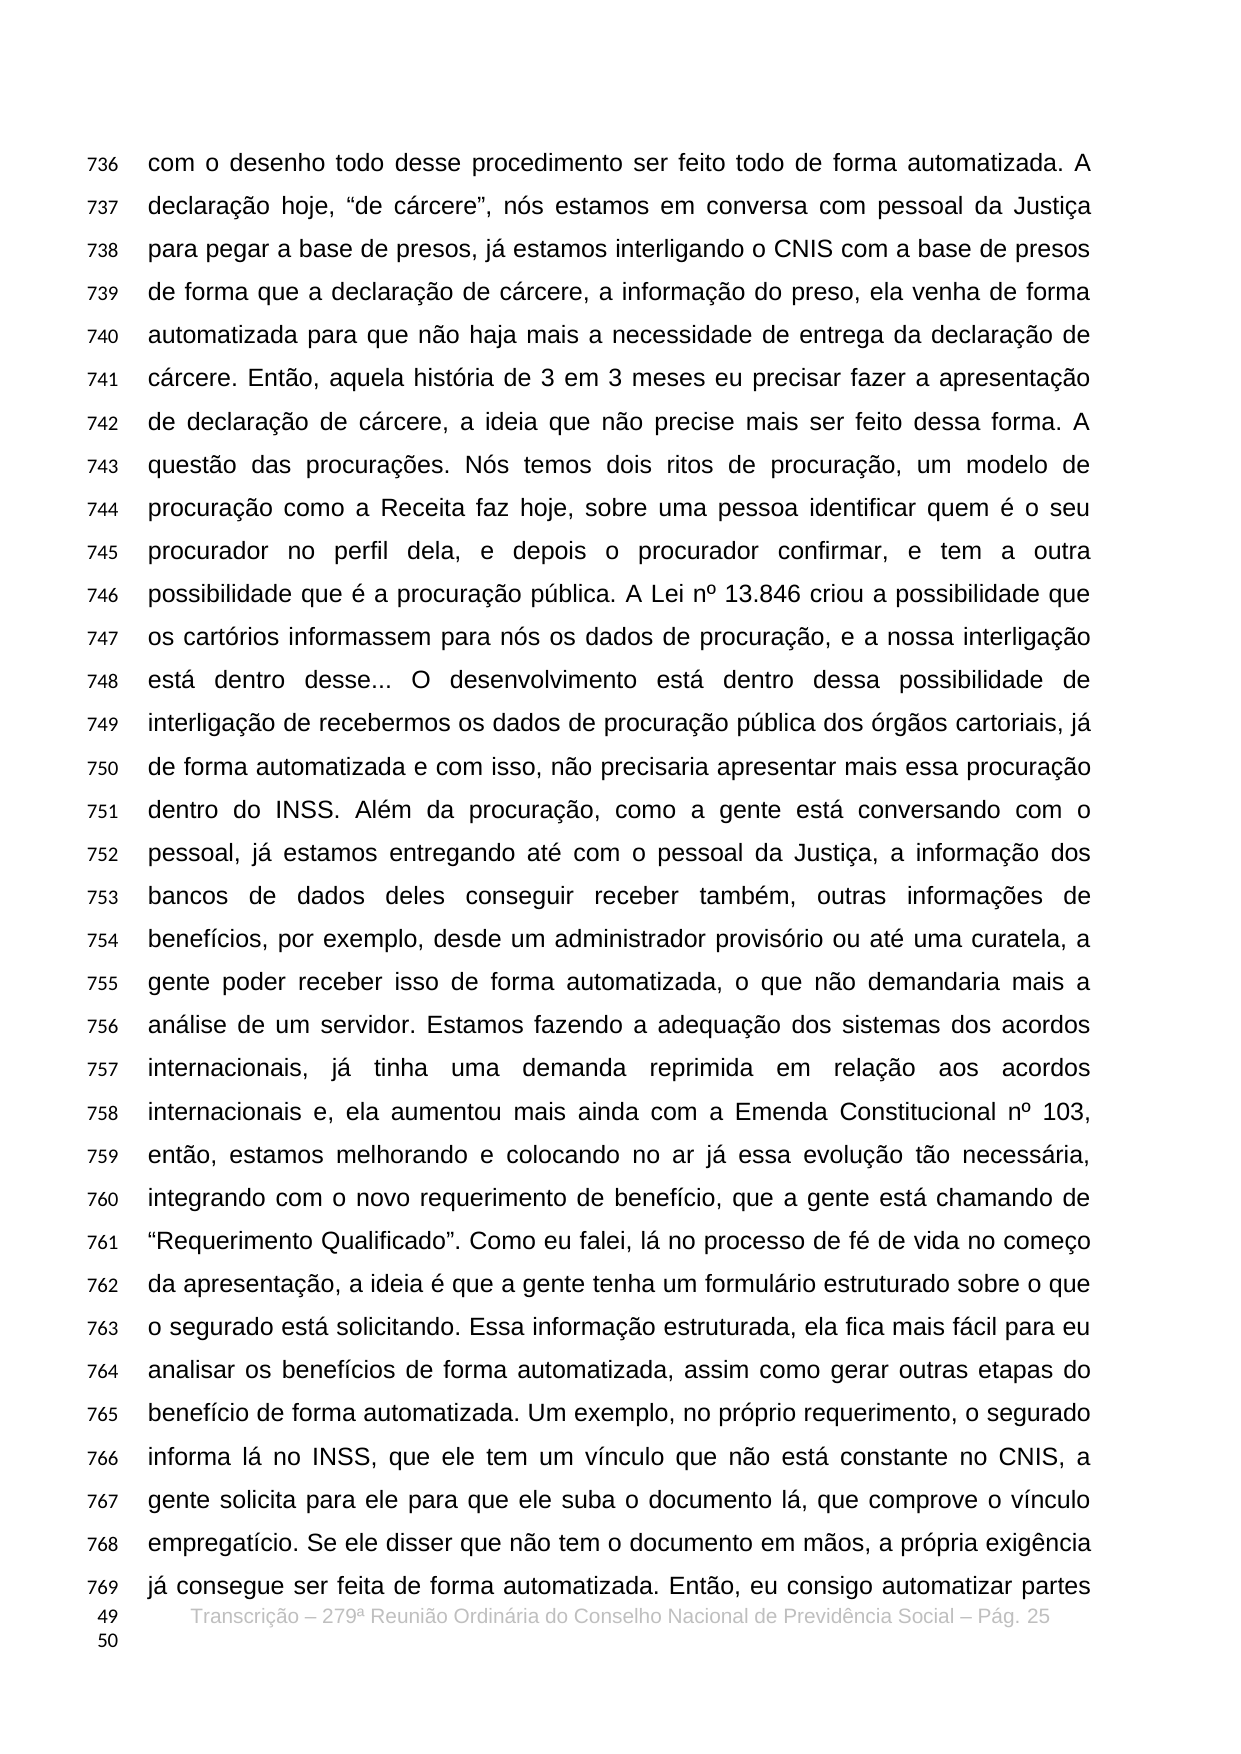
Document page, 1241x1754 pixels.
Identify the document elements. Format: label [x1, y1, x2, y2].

text [148, 148, 1092, 1599]
